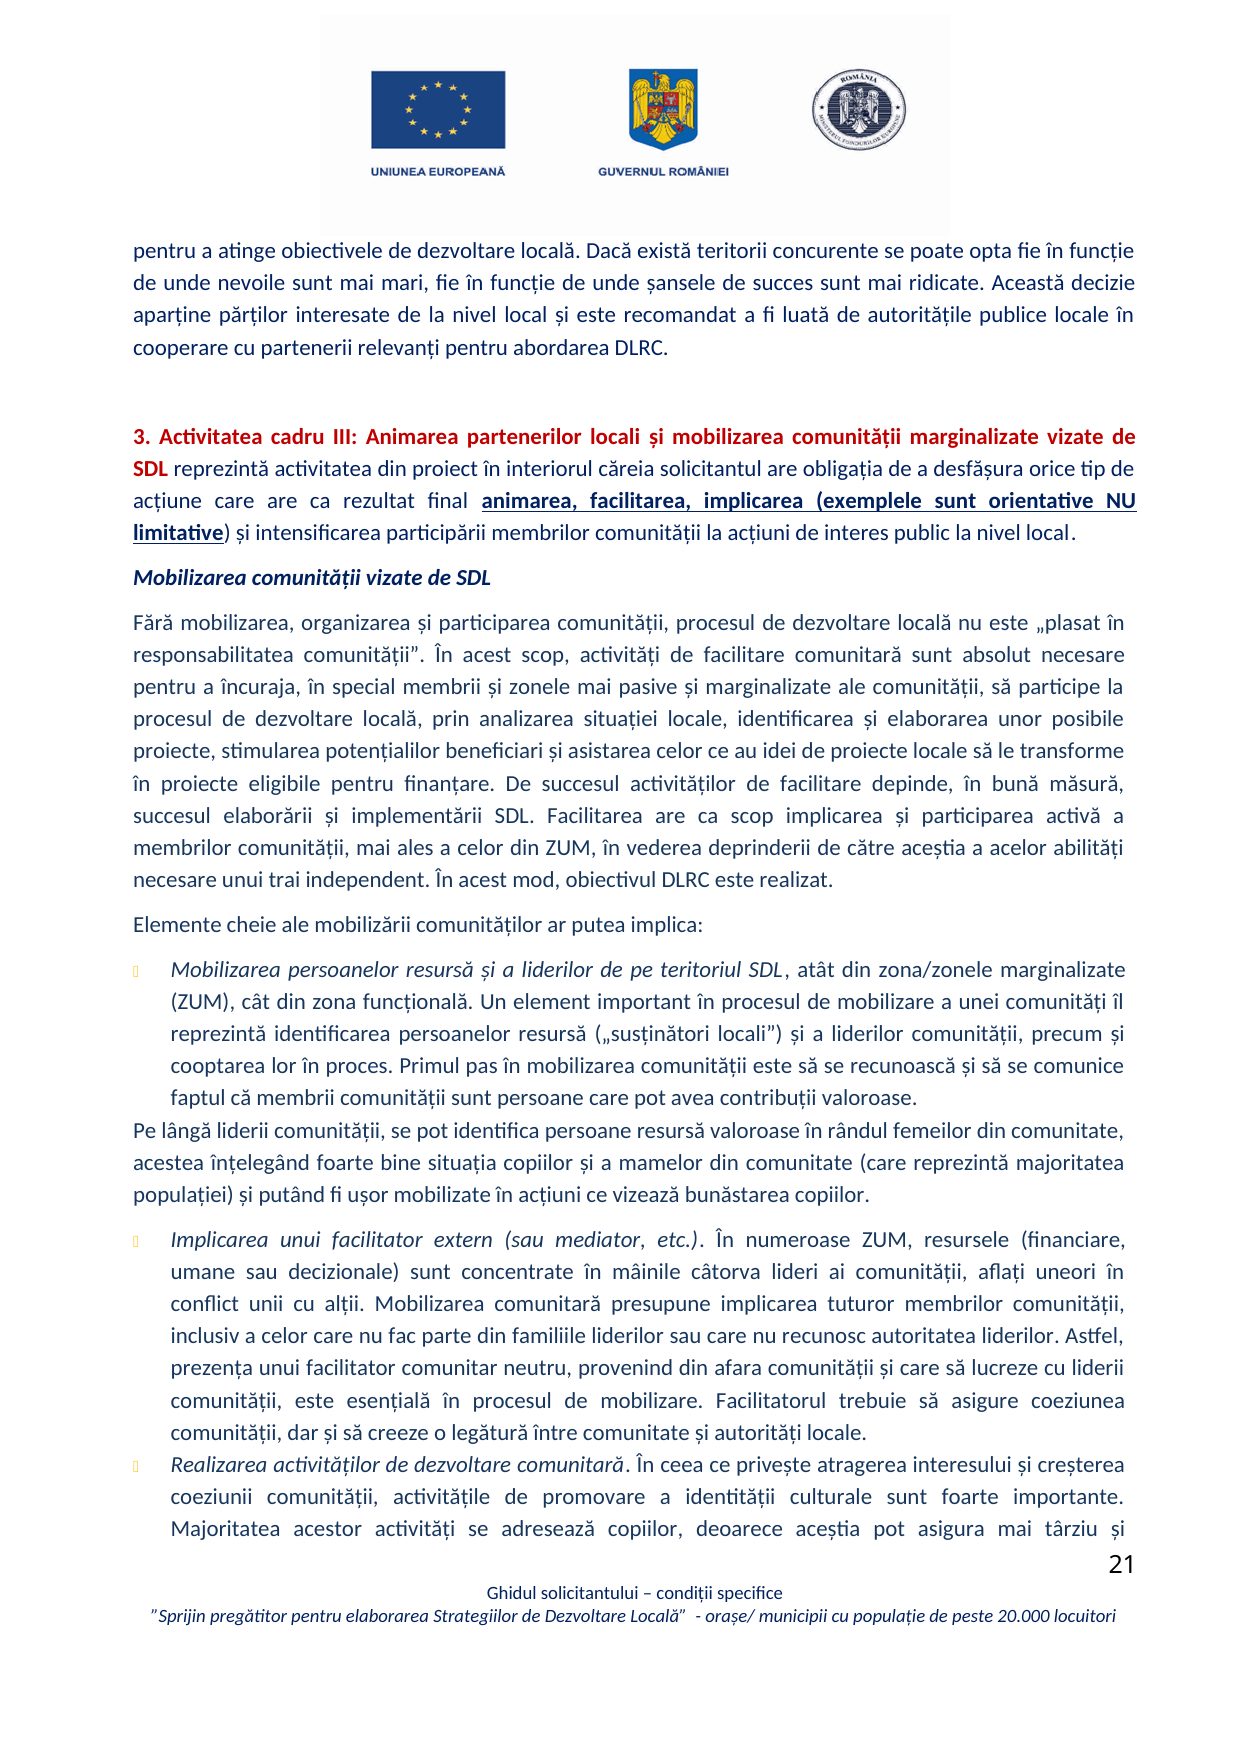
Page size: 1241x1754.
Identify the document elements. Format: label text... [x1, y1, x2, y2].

list Implicarea unui facilitator extern (sau mediator, etc.). În numeroase ZUM, resursele (financiare, umane sau decizionale) sunt concentrate în mâinile câtorva lideri ai comunității, aflați uneori în conflict unii cu alții. Mobilizarea comunitară presupune implicarea tuturor membrilor comunității, inclusiv a celor care nu fac parte din familiile liderilor sau care nu recunosc autoritatea liderilor. Astfel, prezența unui facilitator comunitar neutru, provenind din afara comunității și care să lucreze cu liderii comunității, este esențială în procesul de mobilizare. Facilitatorul trebuie să asigure coeziunea comunității, dar și să creeze o legătură între comunitate și autorități locale. [133, 1225, 1126, 1446]
text Elemente cheie ale mobilizării comunităților ar putea implica: [133, 910, 1126, 938]
text Fără mobilizarea, organizarea și participarea comunității, procesul de dezvoltare locală nu este „plasat în responsabilitatea comunității”. În acest scop, activități de facilitare comunitară sunt absolut necesare pentru a încuraja, în special membrii și zonele mai pasive și marginalizate ale comunității, să participe la procesul de dezvoltare locală, prin analizarea situației locale, identificarea și elaborarea unor posibile proiecte, stimularea potențialilor beneficiari și asistarea celor ce au idei de proiecte locale să le transforme în proiecte eligibile pentru finanțare. De succesul activităților de facilitare depinde, în bună măsură, succesul elaborării și implementării SDL. Facilitarea are ca scop implicarea și participarea activă a membrilor comunității, mai ales a celor din ZUM, în vederea deprinderii de către aceștia a acelor abilități necesare unui trai independent. În acest mod, obiectivul DLRC este realizat. [133, 608, 1126, 893]
text Mobilizarea comunității vizate de SDL [133, 563, 1126, 591]
picture [319, 14, 951, 236]
text Pe lângă liderii comunității, se pot identifica persoane resursă valoroase în rândul femeilor din comunitate, acestea înţelegând foarte bine situația copiilor și a mamelor din comunitate (care reprezintă majoritatea populației) și putând fi ușor mobilizate în acțiuni ce vizează bunăstarea copiilor. [133, 1116, 1126, 1208]
list Mobilizarea persoanelor resursă și a liderilor de pe teritoriul SDL, atât din zona/zonele marginalizate (ZUM), cât din zona funcțională. Un element important în procesul de mobilizare a unei comunități îl reprezintă identificarea persoanelor resursă („susținători locali”) și a liderilor comunității, precum și cooptarea lor în proces. Primul pas în mobilizarea comunității este să se recunoască și să se comunice faptul că membrii comunității sunt persoane care pot avea contribuții valoroase. [133, 955, 1126, 1112]
text 3. Activitatea cadru III: Animarea partenerilor locali și mobilizarea comunității marginalizate vizate de SDL reprezintă activitatea din proiect în interiorul căreia solicitantul are obligația de a desfășura orice tip de acțiune care are ca rezultat final animarea, facilitarea, implicarea (exemplele sunt orientative NU limitative) și intensificarea participării membrilor comunității la acțiuni de interes public la nivel local. [133, 422, 1137, 547]
